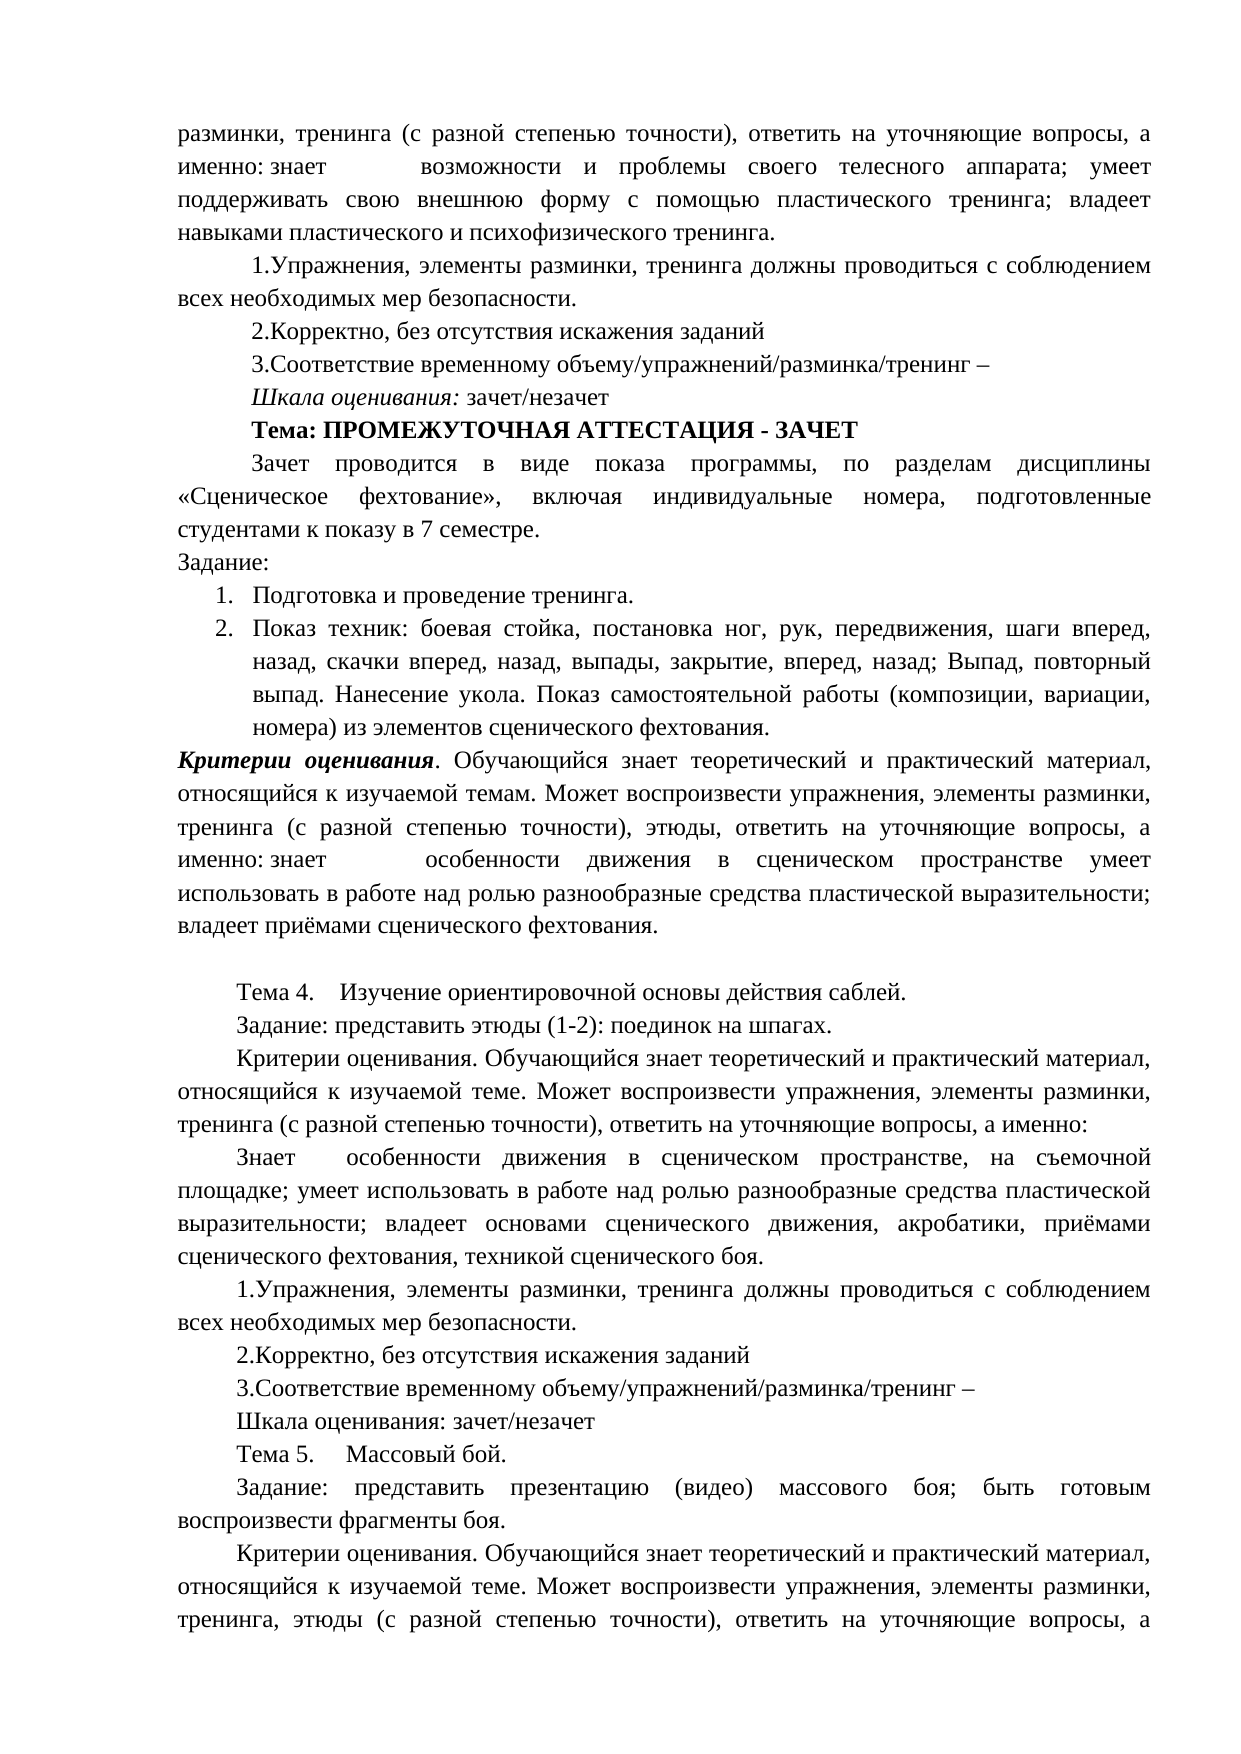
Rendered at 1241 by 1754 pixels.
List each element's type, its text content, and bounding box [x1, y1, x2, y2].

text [177, 1538, 1152, 1633]
text Задание: [177, 547, 1152, 576]
text Задание: представить презентацию (видео) массового боя; быть готовым воспроизвести фрагменты боя. [177, 1472, 1152, 1534]
text 2.Корректно, без отсутствия искажения заданий [177, 1340, 1152, 1369]
text Тема: ПРОМЕЖУТОЧНАЯ АТТЕСТАЦИЯ - ЗАЧЕТ [177, 415, 1152, 444]
text 2.Корректно, без отсутствия искажения заданий [177, 316, 1152, 345]
text Шкала оценивания: зачет/незачет [177, 1406, 1152, 1435]
text 3.Соответствие временному объему/упражнений/разминка/тренинг – [177, 349, 1152, 378]
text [177, 118, 1152, 246]
text Зачет проводится в виде показа программы, по разделам дисциплины «Сценическое фехтование», включая индивидуальные номера, подготовленные студентами к показу в 7 семестре. [177, 448, 1152, 543]
text Критерии оценивания. Обучающийся знает теоретический и практический материал, относящийся к изучаемой темам. Может воспроизвести упражнения, элементы разминки, тренинга (с разной степенью точности), этюды, ответить на уточняющие вопросы, а именно: знает особенности движения в сценическом пространстве умеет использовать в работе над ролью разнообразные средства пластической выразительности; владеет приёмами сценического фехтования. [177, 746, 1152, 939]
text Тема 5. Массовый бой. [177, 1439, 1152, 1468]
list Подготовка и проведение тренинга. [215, 580, 1152, 609]
list Показ техник: боевая стойка, постановка ног, рук, передвижения, шаги вперед, назад, скачки вперед, назад, выпады, закрытие, вперед, назад; Выпад, повторный выпад. Нанесение укола. Показ самостоятельной работы (композиции, вариации, номера) из элементов сценического фехтования. [215, 613, 1152, 741]
text Шкала оценивания: зачет/незачет [177, 382, 1152, 411]
text 1.Упражнения, элементы разминки, тренинга должны проводиться с соблюдением всех необходимых мер безопасности. [177, 1274, 1152, 1336]
text Тема 4. Изучение ориентировочной основы действия саблей. [177, 977, 1152, 1005]
text Задание: представить этюды (1-2): поединок на шпагах. [177, 1010, 1152, 1038]
text Критерии оценивания. Обучающийся знает теоретический и практический материал, относящийся к изучаемой теме. Может воспроизвести упражнения, элементы разминки, тренинга (с разной степенью точности), ответить на уточняющие вопросы, а именно: [177, 1043, 1152, 1137]
text Знает особенности движения в сценическом пространстве, на съемочной площадке; умеет использовать в работе над ролью разнообразные средства пластической выразительности; владеет основами сценического движения, акробатики, приёмами сценического фехтования, техникой сценического боя. [177, 1142, 1152, 1269]
text 3.Соответствие временному объему/упражнений/разминка/тренинг – [177, 1373, 1152, 1402]
text 1.Упражнения, элементы разминки, тренинга должны проводиться с соблюдением всех необходимых мер безопасности. [177, 250, 1152, 312]
